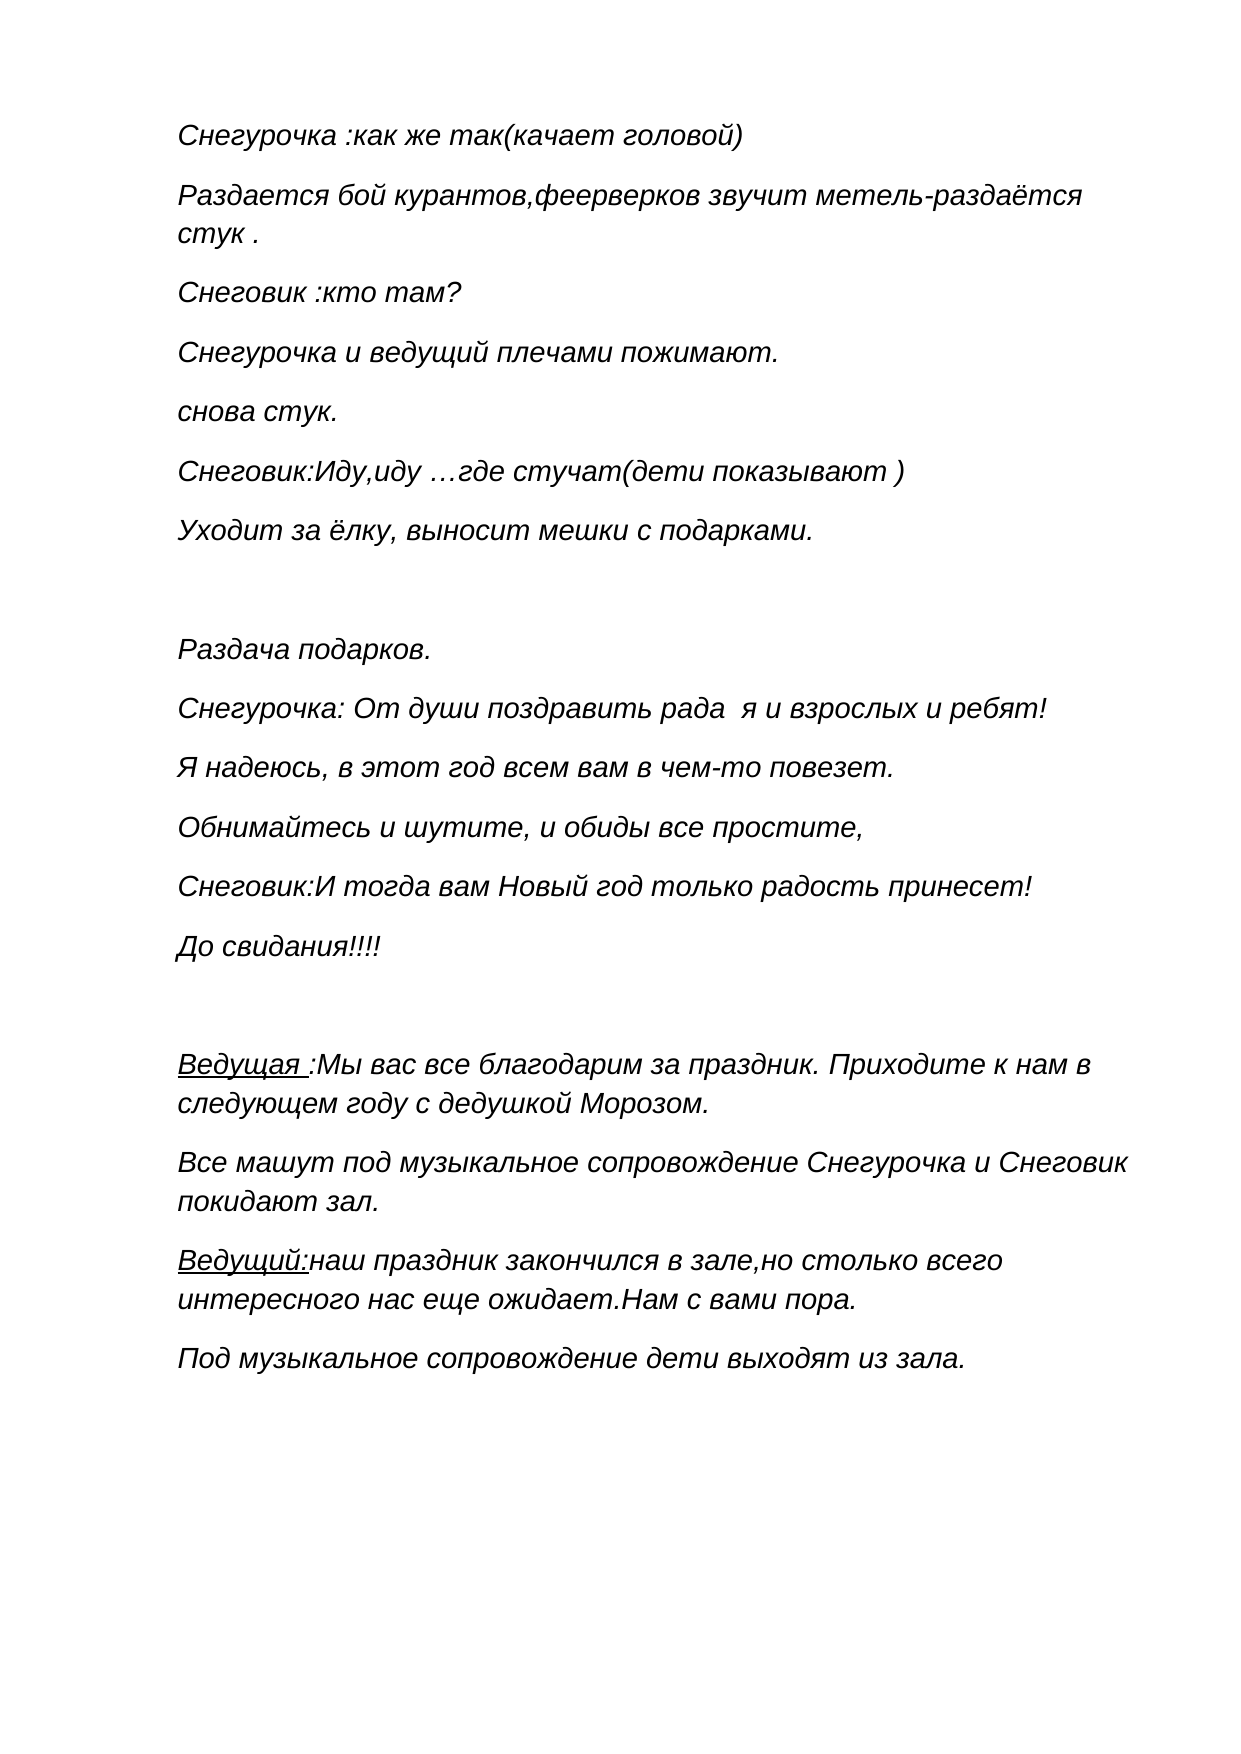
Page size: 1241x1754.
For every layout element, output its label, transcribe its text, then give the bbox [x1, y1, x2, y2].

text Все машут под музыкальное сопровождение Снегурочка и Снеговик покидают зал. [177, 1145, 1152, 1217]
text Снеговик:И тогда вам Новый год только радость принесет! [177, 869, 1152, 903]
text Раздача подарков. [177, 632, 1152, 665]
text Снеговик :кто там? [177, 275, 1152, 309]
text До свидания!!!! [177, 928, 1152, 962]
text Уходит за ёлку, выносит мешки с подарками. [177, 513, 1152, 546]
text Под музыкальное сопровождение дети выходят из зала. [177, 1341, 1152, 1374]
text Обнимайтесь и шутите, и обиды все простите, [177, 810, 1152, 843]
text Снегурочка: От души поздравить рада я и взрослых и ребят! [177, 691, 1152, 724]
text Я надеюсь, в этот год всем вам в чем-то повезет. [177, 750, 1152, 784]
text Ведущая :Мы вас все благодарим за праздник. Приходите к нам в следующем году с дедушкой Морозом. [177, 1047, 1152, 1119]
text Ведущий:наш праздник закончился в зале,но столько всего интересного нас еще ожидает.Нам с вами пора. [177, 1243, 1152, 1315]
text Снегурочка и ведущий плечами пожимают. [177, 335, 1152, 368]
text Раздается бой курантов,феерверков звучит метель-раздаётся стук . [177, 177, 1152, 249]
text Снеговик:Иду,иду …где стучат(дети показывают ) [177, 453, 1152, 487]
text Снегурочка :как же так(качает головой) [177, 118, 1152, 152]
text снова стук. [177, 394, 1152, 428]
